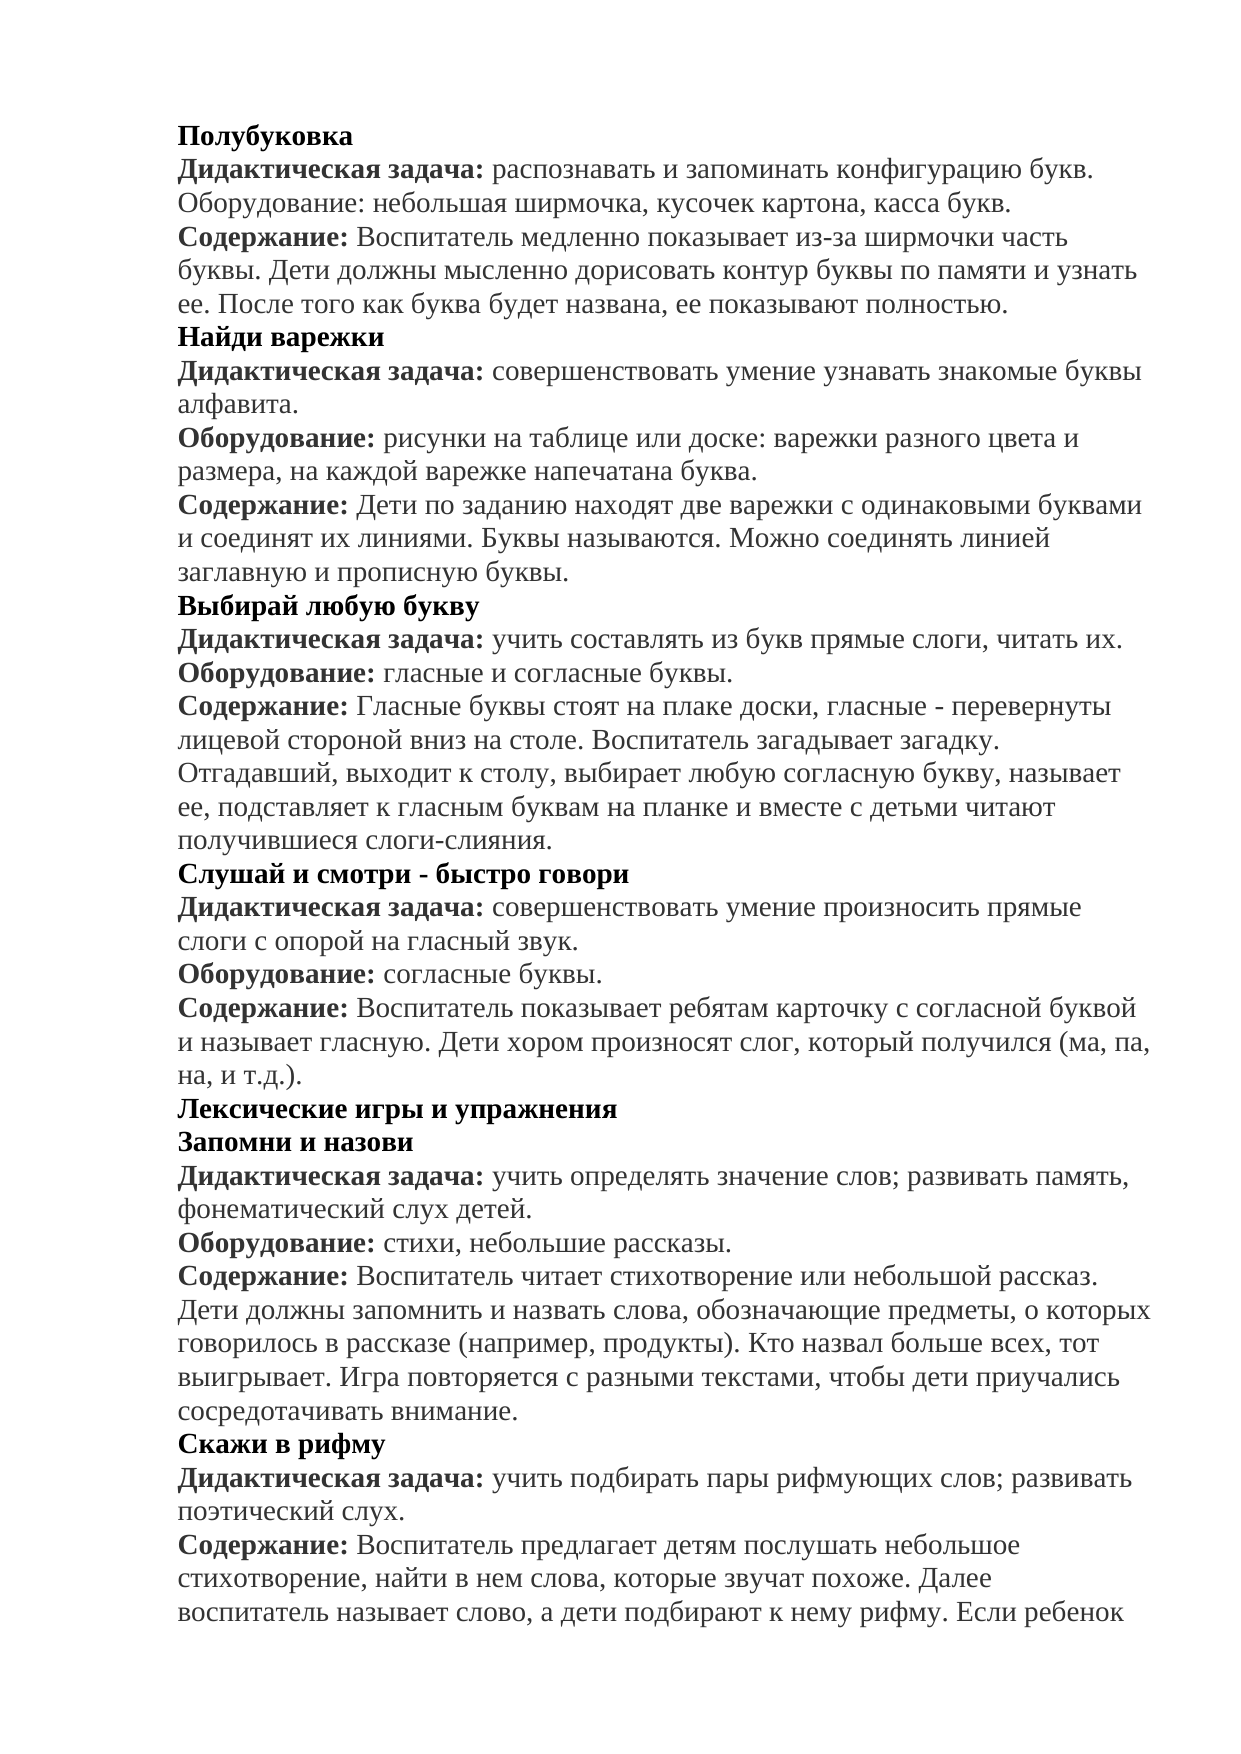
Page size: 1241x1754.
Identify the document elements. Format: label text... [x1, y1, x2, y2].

text Дидактическая задача: совершенствовать умение узнавать знакомые буквы алфавита. [177, 353, 1152, 420]
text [177, 1527, 1152, 1627]
text Дидактическая задача: распознавать и запоминать конфигурацию букв. Оборудование: небольшая ширмочка, кусочек картона, касса букв. [177, 152, 1152, 219]
text Содержание: Воспитатель показывает ребятам карточку с согласной буквой и называет гласную. Дети хором произносят слог, который получился (ма, па, на, и т.д.). [177, 990, 1152, 1091]
text Дидактическая задача: учить подбирать пары рифмующих слов; развивать поэтический слух. [177, 1460, 1152, 1527]
text Содержание: Воспитатель читает стихотворение или небольшой рассказ. Дети должны запомнить и назвать слова, обозначающие предметы, о которых говорилось в рассказе (например, продукты). Кто назвал больше всех, тот выигрывает. Игра повторяется с разными текстами, чтобы дети приучались сосредотачивать внимание. [177, 1258, 1152, 1426]
text Скажи в рифму [177, 1426, 1152, 1460]
text Полубуковка [177, 118, 1152, 152]
text Выбирай любую букву [177, 588, 1152, 621]
text Дидактическая задача: учить составлять из букв прямые слоги, читать их. [177, 621, 1152, 655]
text Содержание: Дети по заданию находят две варежки с одинаковыми буквами и соединят их линиями. Буквы называются. Можно соединять линией заглавную и прописную буквы. [177, 487, 1152, 588]
text Запомни и назови [177, 1124, 1152, 1158]
text Дидактическая задача: учить определять значение слов; развивать память, фонематический слух детей. [177, 1158, 1152, 1225]
text Содержание: Воспитатель медленно показывает из-за ширмочки часть буквы. Дети должны мысленно дорисовать контур буквы по памяти и узнать ее. После того как буква будет названа, ее показывают полностью. [177, 219, 1152, 319]
text Оборудование: стихи, небольшие рассказы. [177, 1225, 1152, 1258]
text Содержание: Гласные буквы стоят на плаке доски, гласные - перевернуты лицевой стороной вниз на столе. Воспитатель загадывает загадку. Отгадавший, выходит к столу, выбирает любую согласную букву, называет ее, подставляет к гласным буквам на планке и вместе с детьми читают получившиеся слоги-слияния. [177, 688, 1152, 856]
text Найди варежки [177, 319, 1152, 353]
text Оборудование: рисунки на таблице или доске: варежки разного цвета и размера, на каждой варежке напечатана буква. [177, 420, 1152, 487]
text Оборудование: гласные и согласные буквы. [177, 655, 1152, 688]
text Оборудование: согласные буквы. [177, 957, 1152, 990]
text Лексические игры и упражнения [177, 1091, 1152, 1124]
text Слушай и смотри - быстро говори [177, 856, 1152, 889]
text Дидактическая задача: совершенствовать умение произносить прямые слоги с опорой на гласный звук. [177, 889, 1152, 957]
